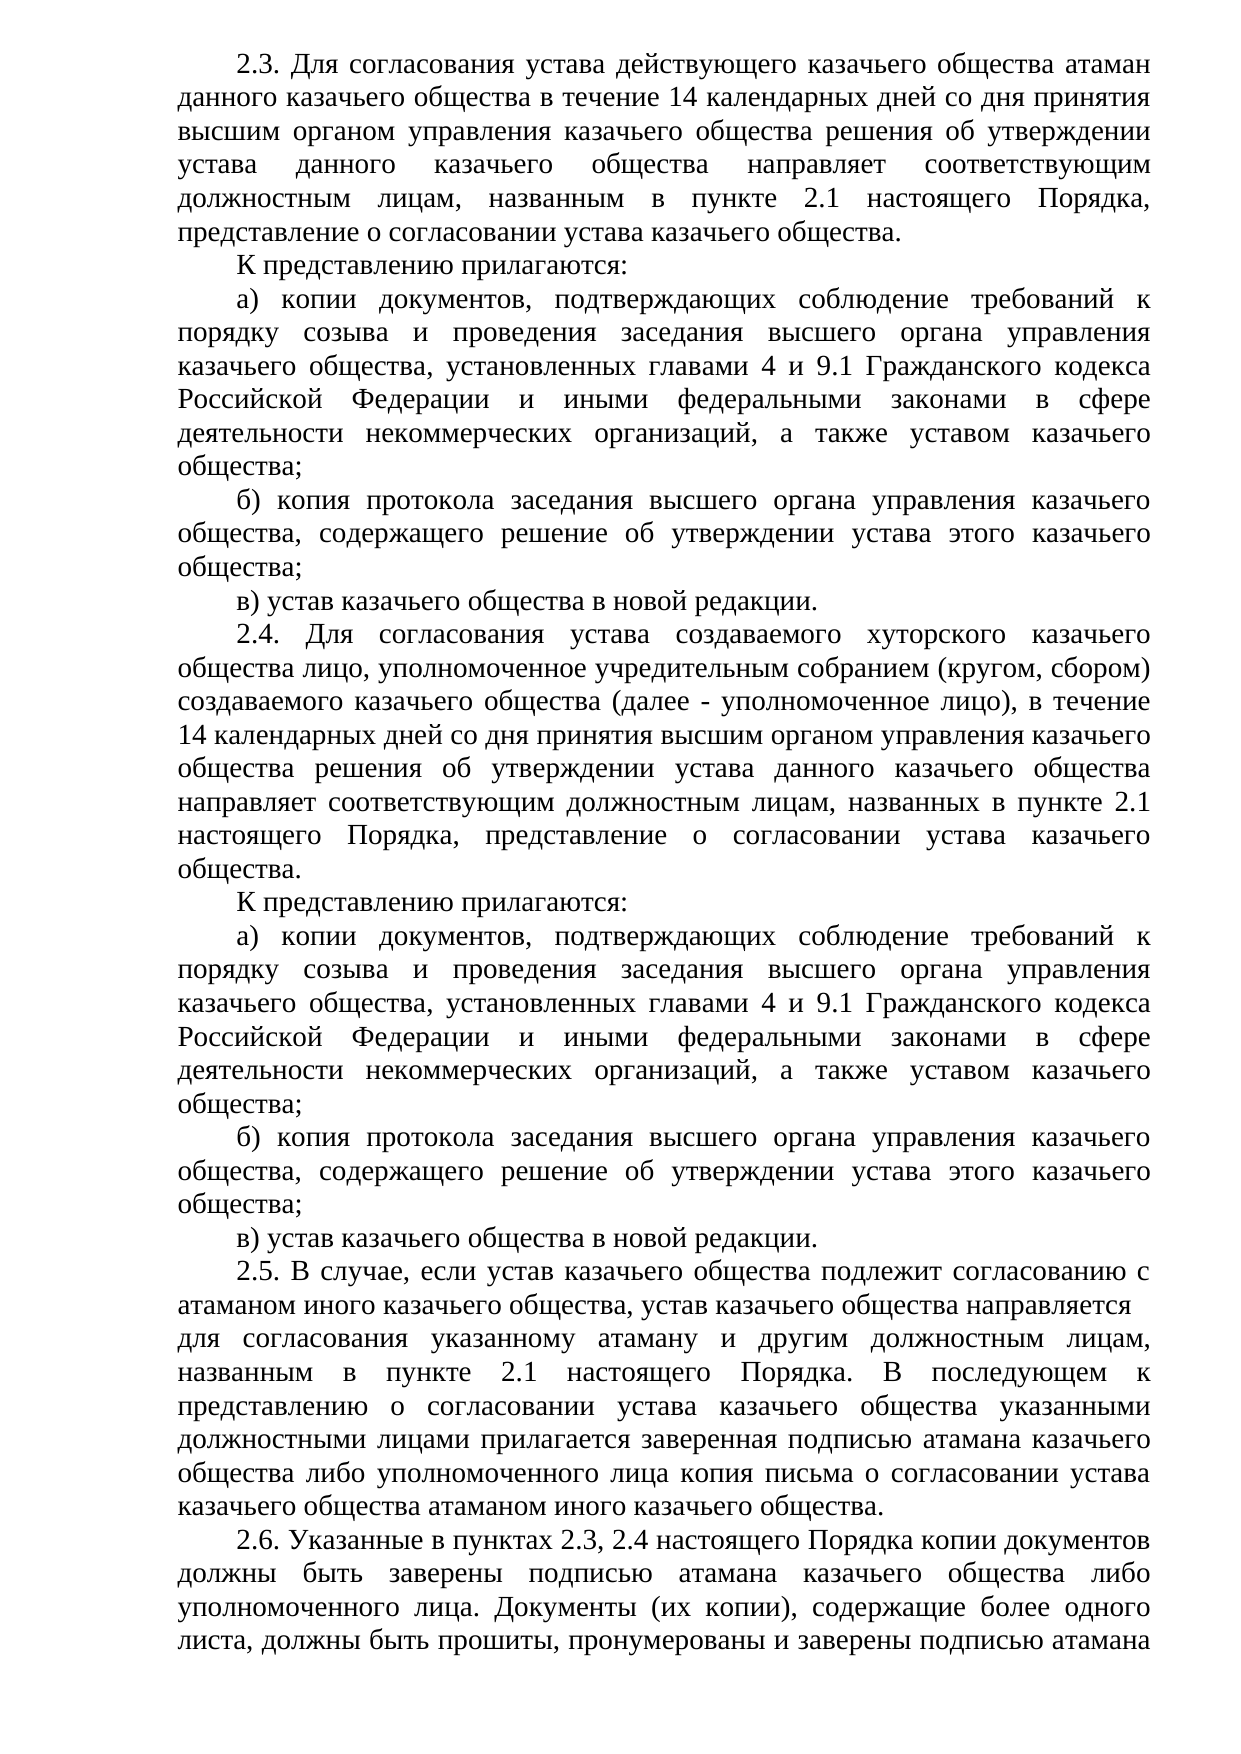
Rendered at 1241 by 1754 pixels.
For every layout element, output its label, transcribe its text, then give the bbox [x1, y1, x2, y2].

text в) устав казачьего общества в новой редакции. [177, 583, 1152, 616]
text а) копии документов, подтверждающих соблюдение требований к порядку созыва и проведения заседания высшего органа управления казачьего общества, установленных главами 4 и 9.1 Гражданского кодекса Российской Федерации и иными федеральными законами в сфере деятельности некоммерческих организаций, а также уставом казачьего общества; [177, 281, 1152, 482]
text для согласования указанному атаману и другим должностным лицам, названным в пункте 2.1 настоящего Порядка. В последующем к представлению о согласовании устава казачьего общества указанными должностными лицами прилагается заверенная подписью атамана казачьего общества либо уполномоченного лица копия письма о согласовании устава казачьего общества атаманом иного казачьего общества. [177, 1321, 1152, 1522]
text 2.3. Для согласования устава действующего казачьего общества атаман данного казачьего общества в течение 14 календарных дней со дня принятия высшим органом управления казачьего общества решения об утверждении устава данного казачьего общества направляет соответствующим должностным лицам, названным в пункте 2.1 настоящего Порядка, представление о согласовании устава казачьего общества. [177, 46, 1152, 247]
text 2.4. Для согласования устава создаваемого хуторского казачьего общества лицо, уполномоченное учредительным собранием (кругом, сбором) создаваемого казачьего общества (далее - уполномоченное лицо), в течение 14 календарных дней со дня принятия высшим органом управления казачьего общества решения об утверждении устава данного казачьего общества направляет соответствующим должностным лицам, названных в пункте 2.1 настоящего Порядка, представление о согласовании устава казачьего общества. [177, 616, 1152, 884]
text К представлению прилагаются: [177, 247, 1152, 281]
text 2.5. В случае, если устав казачьего общества подлежит согласованию с атаманом иного казачьего общества, устав казачьего общества направляется [177, 1253, 1152, 1321]
text в) устав казачьего общества в новой редакции. [177, 1220, 1152, 1253]
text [177, 1522, 1152, 1656]
text а) копии документов, подтверждающих соблюдение требований к порядку созыва и проведения заседания высшего органа управления казачьего общества, установленных главами 4 и 9.1 Гражданского кодекса Российской Федерации и иными федеральными законами в сфере деятельности некоммерческих организаций, а также уставом казачьего общества; [177, 918, 1152, 1119]
text б) копия протокола заседания высшего органа управления казачьего общества, содержащего решение об утверждении устава этого казачьего общества; [177, 1119, 1152, 1220]
text б) копия протокола заседания высшего органа управления казачьего общества, содержащего решение об утверждении устава этого казачьего общества; [177, 482, 1152, 583]
text К представлению прилагаются: [177, 884, 1152, 918]
